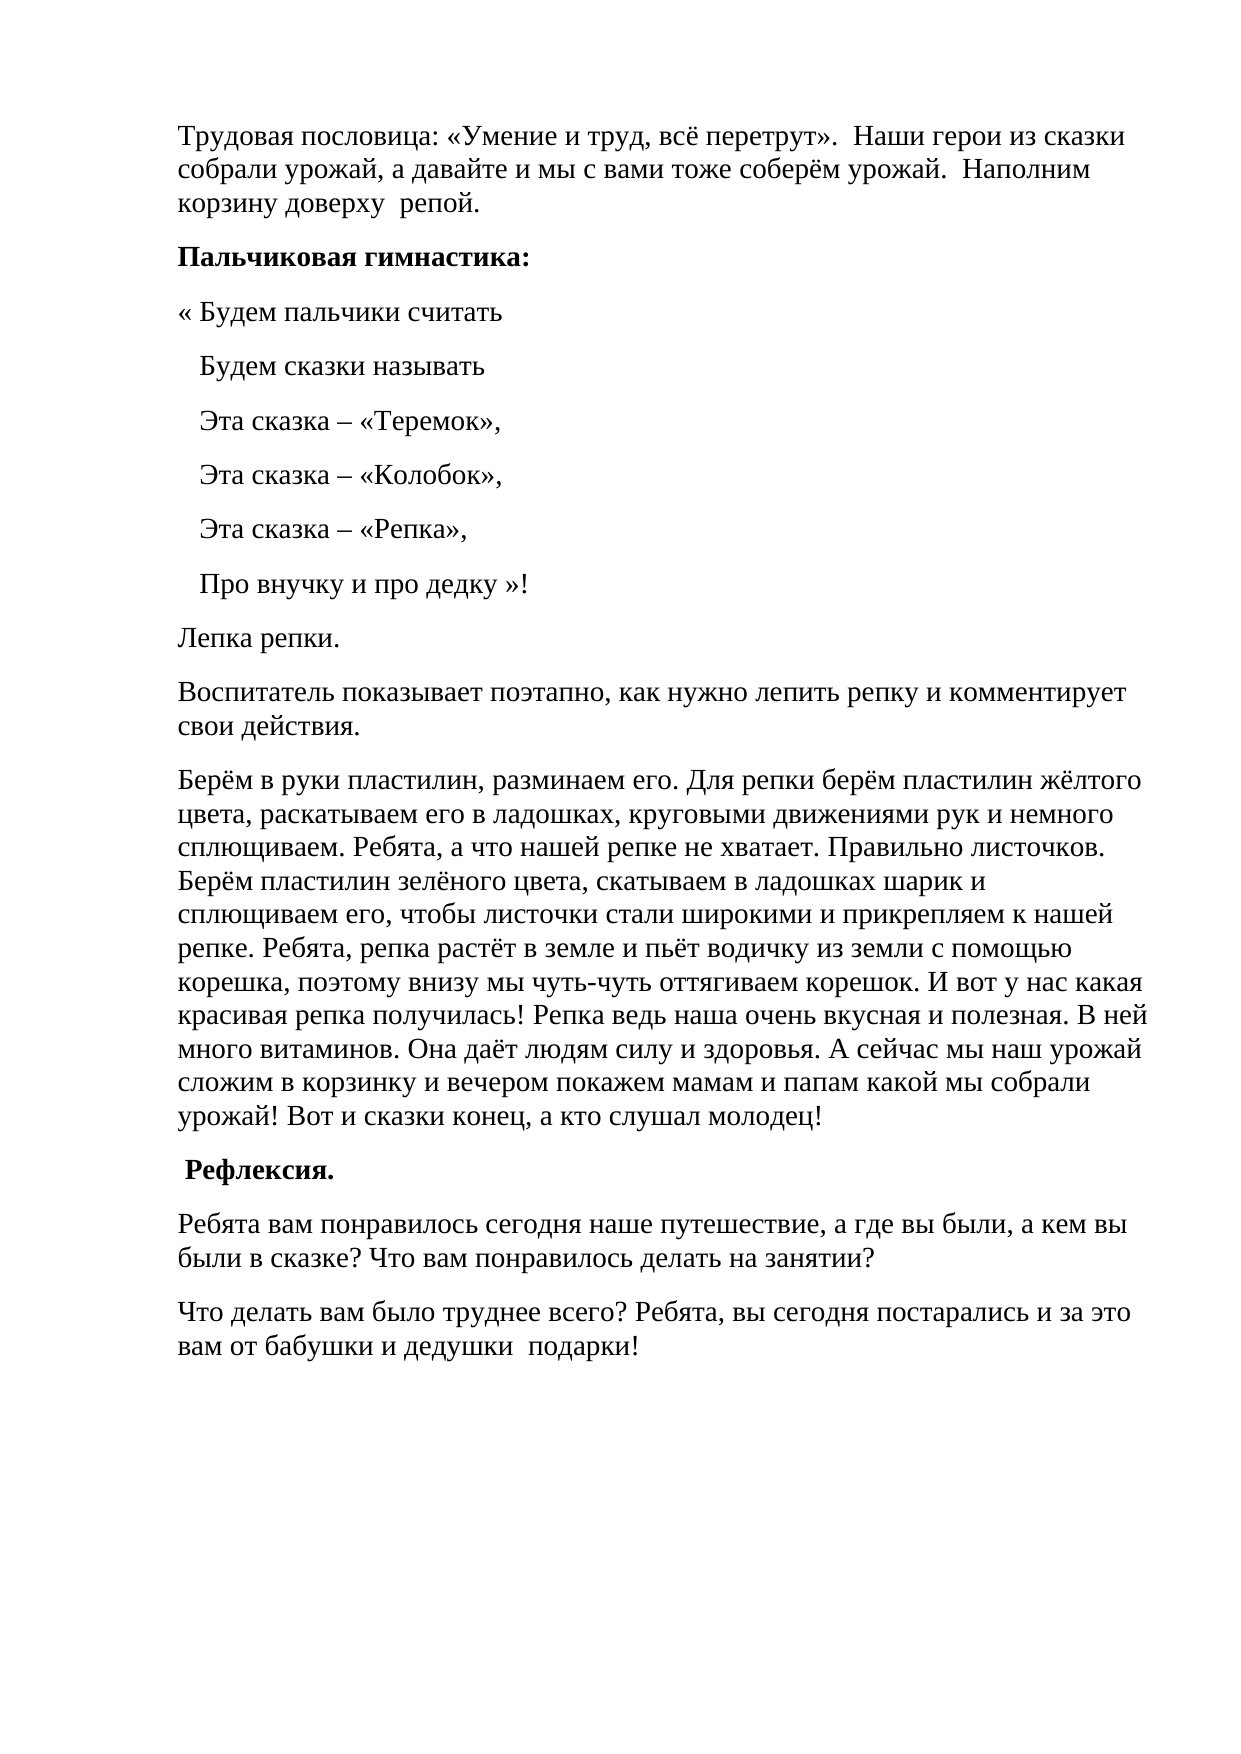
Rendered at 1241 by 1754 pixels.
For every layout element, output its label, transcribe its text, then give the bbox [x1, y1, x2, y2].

text Воспитатель показывает поэтапно, как нужно лепить репку и комментирует свои действия. [177, 674, 1152, 742]
text Рефлексия. [177, 1152, 1152, 1186]
text Эта сказка – «Колобок», [177, 457, 1152, 491]
text Лепка репки. [177, 620, 1152, 654]
text Трудовая пословица: «Умение и труд, всё перетрут». Наши герои из сказки собрали урожай, а давайте и мы с вами тоже соберём урожай. Наполним корзину доверху репой. [177, 118, 1152, 219]
text Про внучку и про дедку »! [177, 566, 1152, 599]
text Что делать вам было труднее всего? Ребята, вы сегодня постарались и за это вам от бабушки и дедушки подарки! [177, 1294, 1152, 1362]
text Ребята вам понравилось сегодня наше путешествие, а где вы были, а кем вы были в сказке? Что вам понравилось делать на занятии? [177, 1207, 1152, 1274]
text Эта сказка – «Теремок», [177, 403, 1152, 436]
text Пальчиковая гимнастика: [177, 239, 1152, 273]
text « Будем пальчики считать [177, 294, 1152, 327]
text Эта сказка – «Репка», [177, 511, 1152, 545]
text Будем сказки называть [177, 348, 1152, 382]
text Берём в руки пластилин, разминаем его. Для репки берём пластилин жёлтого цвета, раскатываем его в ладошках, круговыми движениями рук и немного сплющиваем. Ребята, а что нашей репке не хватает. Правильно листочков. Берём пластилин зелёного цвета, скатываем в ладошках шарик и сплющиваем его, чтобы листочки стали широкими и прикрепляем к нашей репке. Ребята, репка растёт в земле и пьёт водичку из земли с помощью корешка, поэтому внизу мы чуть-чуть оттягиваем корешок. И вот у нас какая красивая репка получилась! Репка ведь наша очень вкусная и полезная. В ней много витаминов. Она даёт людям силу и здоровья. А сейчас мы наш урожай сложим в корзинку и вечером покажем мамам и папам какой мы собрали урожай! Вот и сказки конец, а кто слушал молодец! [177, 762, 1152, 1131]
